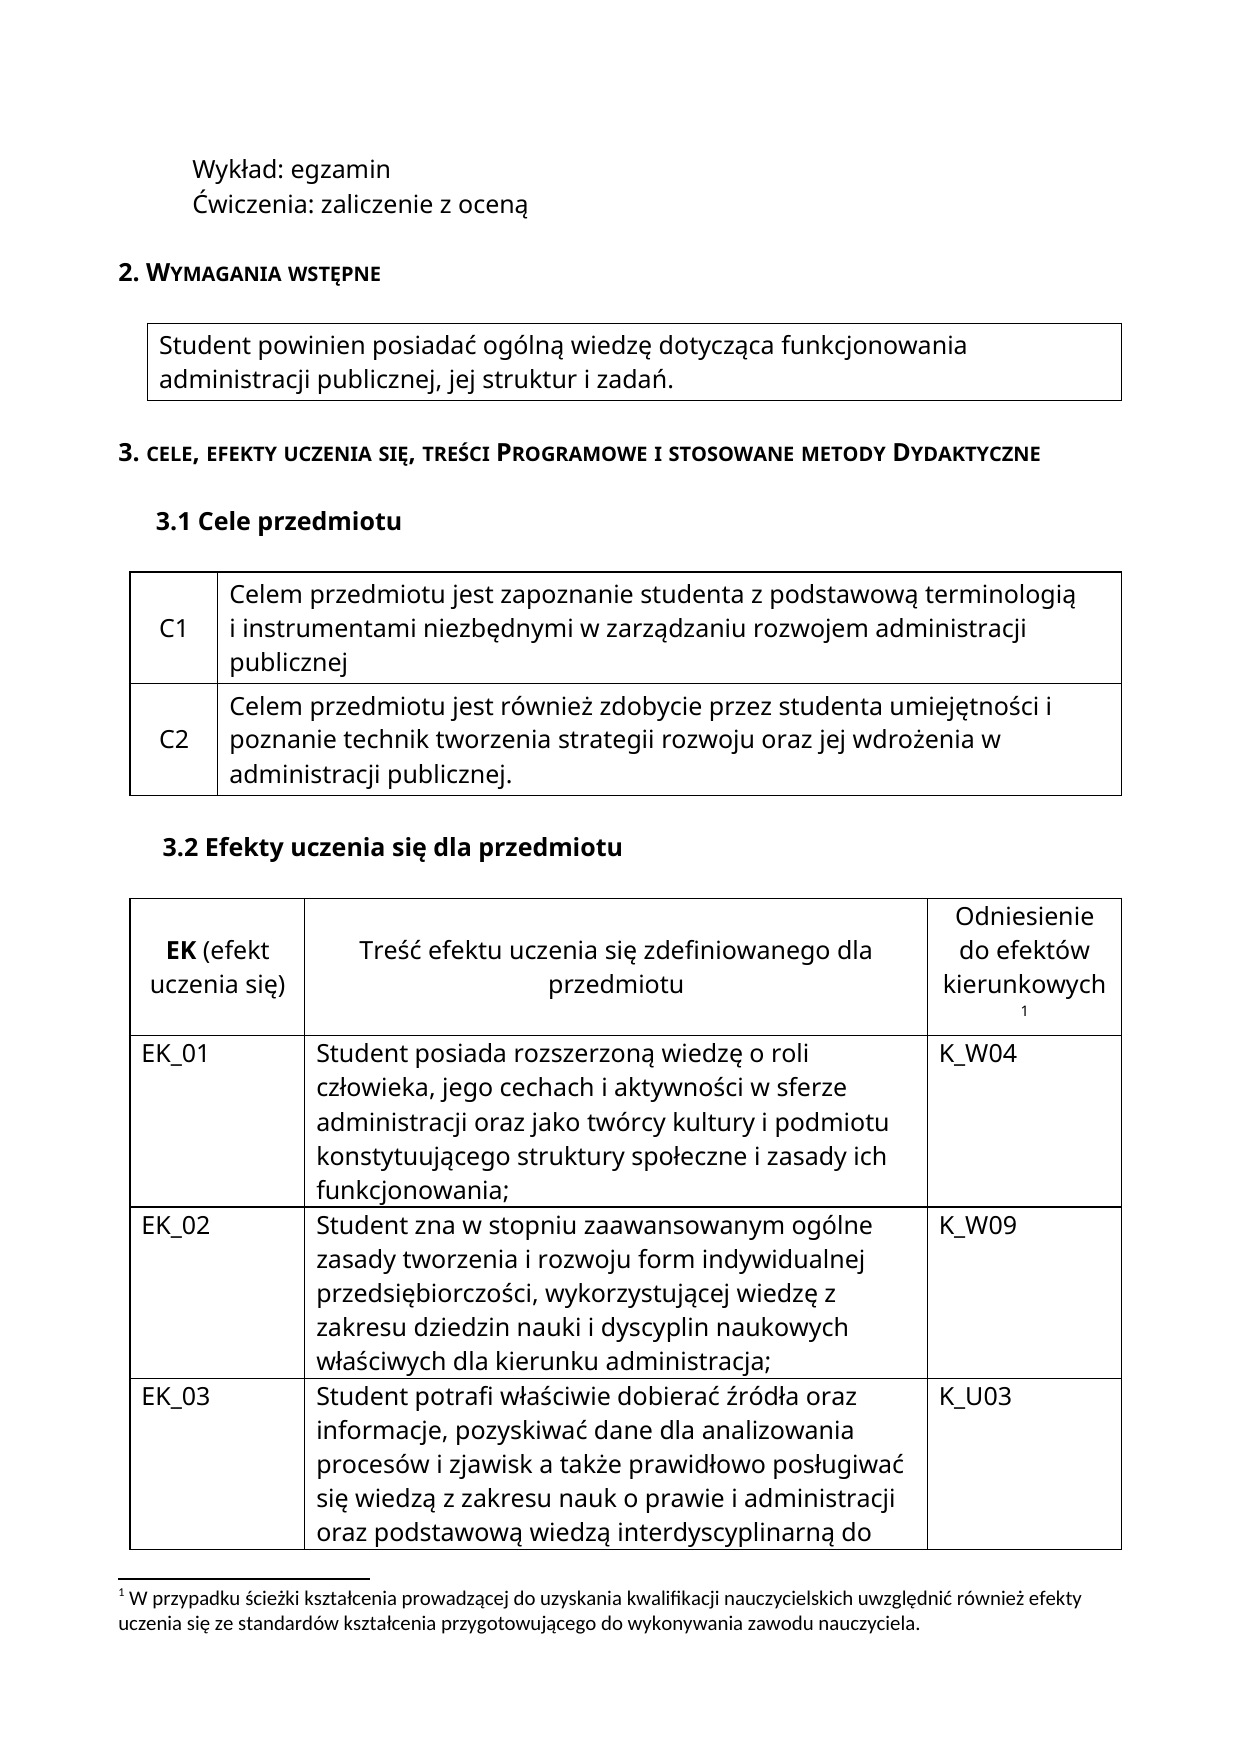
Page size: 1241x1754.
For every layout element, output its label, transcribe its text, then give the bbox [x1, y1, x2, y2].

table_cell Student zna w stopniu zaawansowanym ogólne zasady tworzenia i rozwoju form indywidualnej przedsiębiorczości, wykorzystującej wiedzę z zakresu dziedzin nauki i dyscyplin naukowych właściwych dla kierunku administracja; [305, 1208, 927, 1378]
table_cell EK_01 [131, 1036, 304, 1206]
table_header C1 [131, 573, 217, 683]
table_cell EK_03 [131, 1379, 304, 1549]
table_header Student powinien posiadać ogólną wiedzę dotycząca funkcjonowania administracji publicznej, jej struktur i zadań. [148, 324, 1121, 400]
table_header Odniesienie do efektów kierunkowych [928, 899, 1121, 1035]
table_cell Celem przedmiotu jest również zdobycie przez studenta umiejętności i poznanie technik tworzenia strategii rozwoju oraz jej wdrożenia w administracji publicznej. [218, 684, 1121, 794]
table_header Celem przedmiotu jest zapoznanie studenta z podstawową terminologią i instrumentami niezbędnymi w zarządzaniu rozwojem administracji publicznej [218, 573, 1121, 683]
table_cell C2 [131, 684, 217, 794]
table_header Treść efektu uczenia się zdefiniowanego dla przedmiotu [305, 899, 927, 1035]
text Ćwiczenia: zaliczenie z oceną [192, 186, 1122, 220]
text 3.1 Cele przedmiotu [156, 503, 1122, 537]
table_cell Student posiada rozszerzoną wiedzę o roli człowieka, jego cechach i aktywności w sferze administracji oraz jako twórcy kultury i podmiotu konstytuującego struktury społeczne i zasady ich funkcjonowania; [305, 1036, 927, 1206]
text 2. Wymagania wstępne [118, 254, 1122, 288]
table_cell K_U03 [928, 1379, 1121, 1549]
text 3.2 Efekty uczenia się dla przedmiotu [162, 829, 1122, 864]
text 3. cele, efekty uczenia się, treści Programowe i stosowane metody Dydaktyczne [118, 435, 1122, 469]
table_cell K_W09 [928, 1208, 1121, 1378]
table_cell K_W04 [928, 1036, 1121, 1206]
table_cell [305, 1379, 927, 1549]
table_cell EK_02 [131, 1208, 304, 1378]
text Wykład: egzamin [192, 152, 1122, 186]
table_header EK (efekt uczenia się) [131, 899, 304, 1035]
